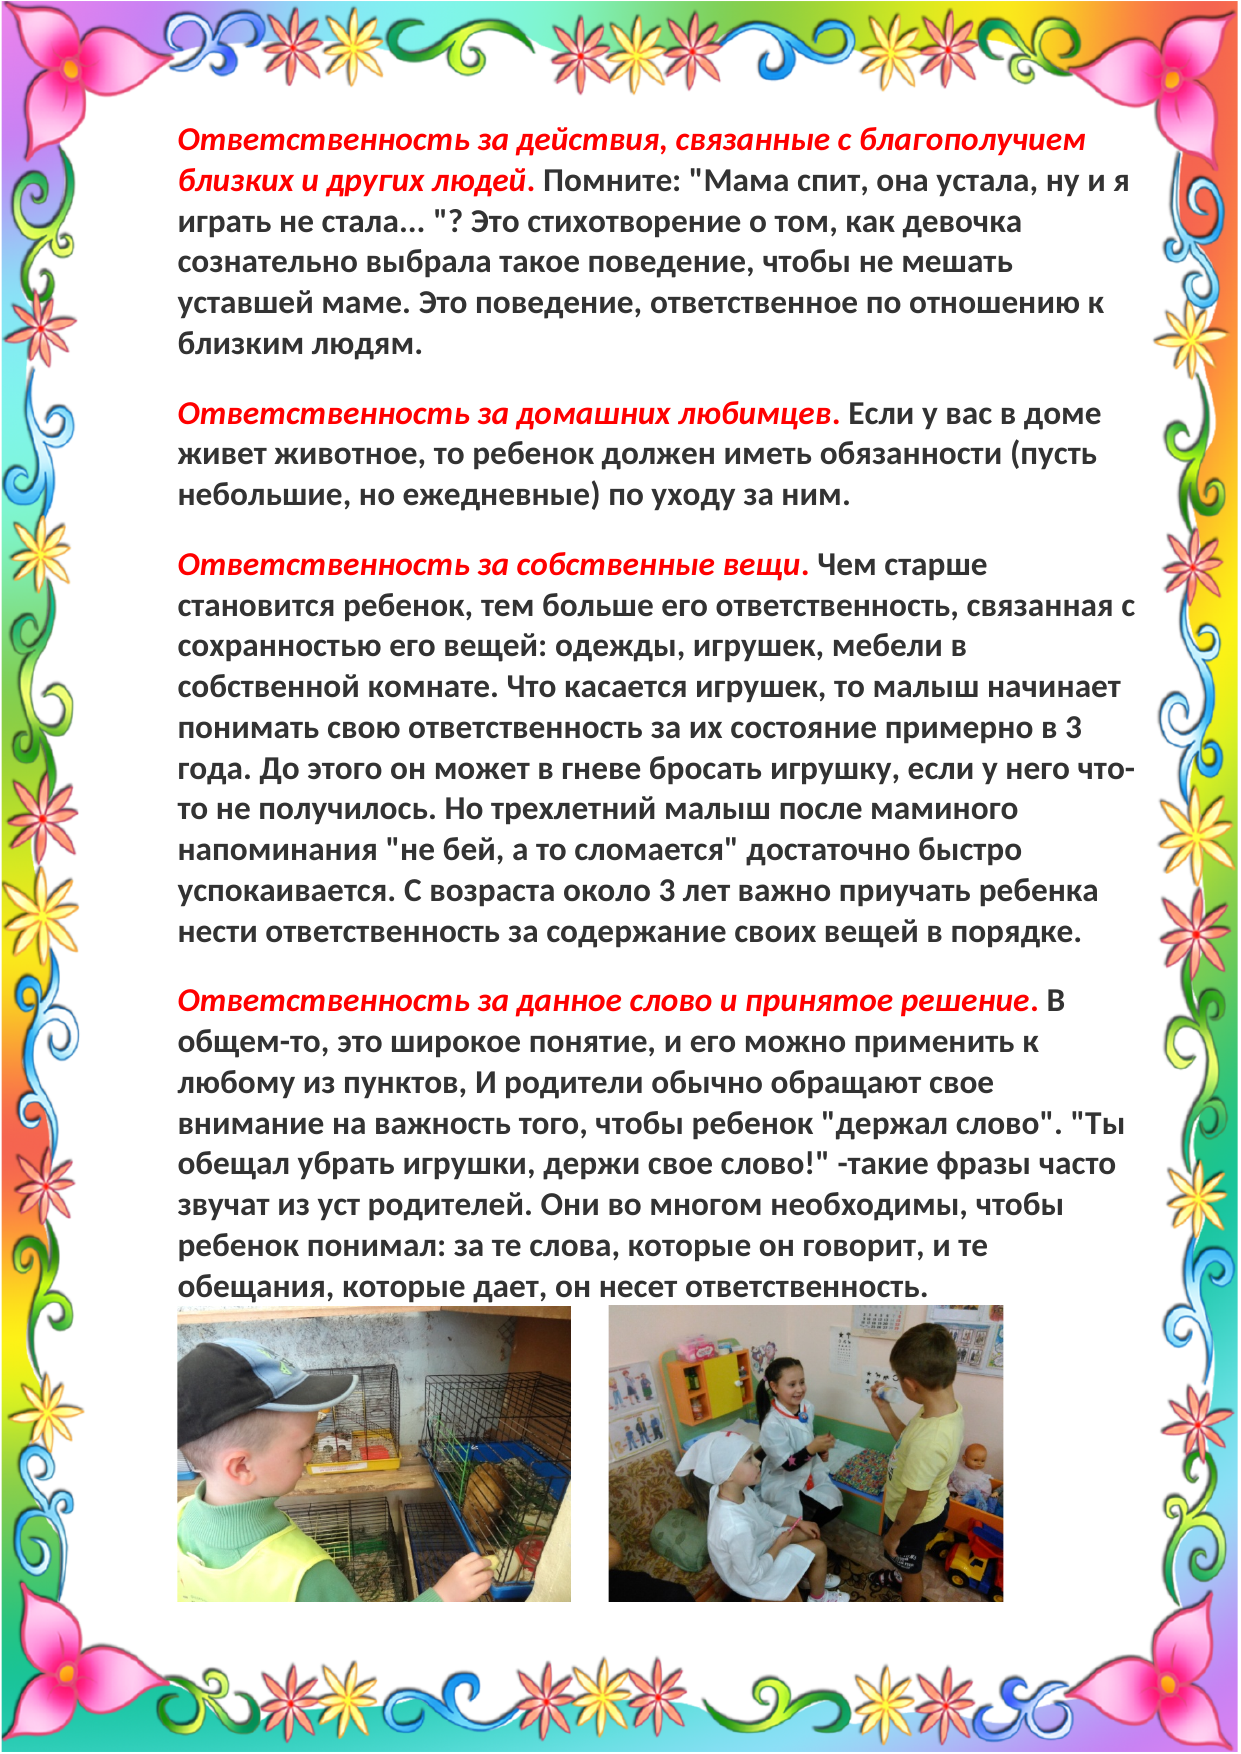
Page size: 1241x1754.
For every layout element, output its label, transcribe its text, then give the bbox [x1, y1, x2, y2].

text Ответственность за данное слово и принятое решение. В общем-то, это широкое понятие, и его можно применить к любому из пунктов, И родители обычно обращают свое внимание на важность того, чтобы ребенок "держал слово". "Ты обещал убрать игрушки, держи свое слово!" -такие фразы часто звучат из уст родителей. Они во многом необходимы, чтобы ребенок понимал: за те слова, которые он говорит, и те обещания, которые дает, он несет ответственность. [177, 979, 1137, 1610]
text Ответственность за собственные вещи. Чем старше становится ребенок, тем больше его ответственность, связанная с сохранностью его вещей: одежды, игрушек, мебели в собственной комнате. Что касается игрушек, то малыш начинает понимать свою ответственность за их состояние примерно в 3 года. До этого он может в гневе бросать игрушку, если у него что-то не получилось. Но трехлетний малыш после маминого напоминания "не бей, а то сломается" достаточно быстро успокаивается. С возраста около 3 лет важно приучать ребенка нести ответственность за содержание своих вещей в порядке. [177, 543, 1137, 950]
text Ответственность за действия, связанные с благополучием близких и других людей. Помните: "Мама спит, она устала, ну и я играть не стала... "? Это стихотворение о том, как девочка сознательно выбрала такое поведение, чтобы не мешать уставшей маме. Это поведение, ответственное по отношению к близким людям. [177, 118, 1137, 362]
picture [1, 1, 1238, 1752]
text Ответственность за домашних любимцев. Если у вас в доме живет животное, то ребенок должен иметь обязанности (пусть небольшие, но ежедневные) по уходу за ним. [177, 392, 1137, 514]
